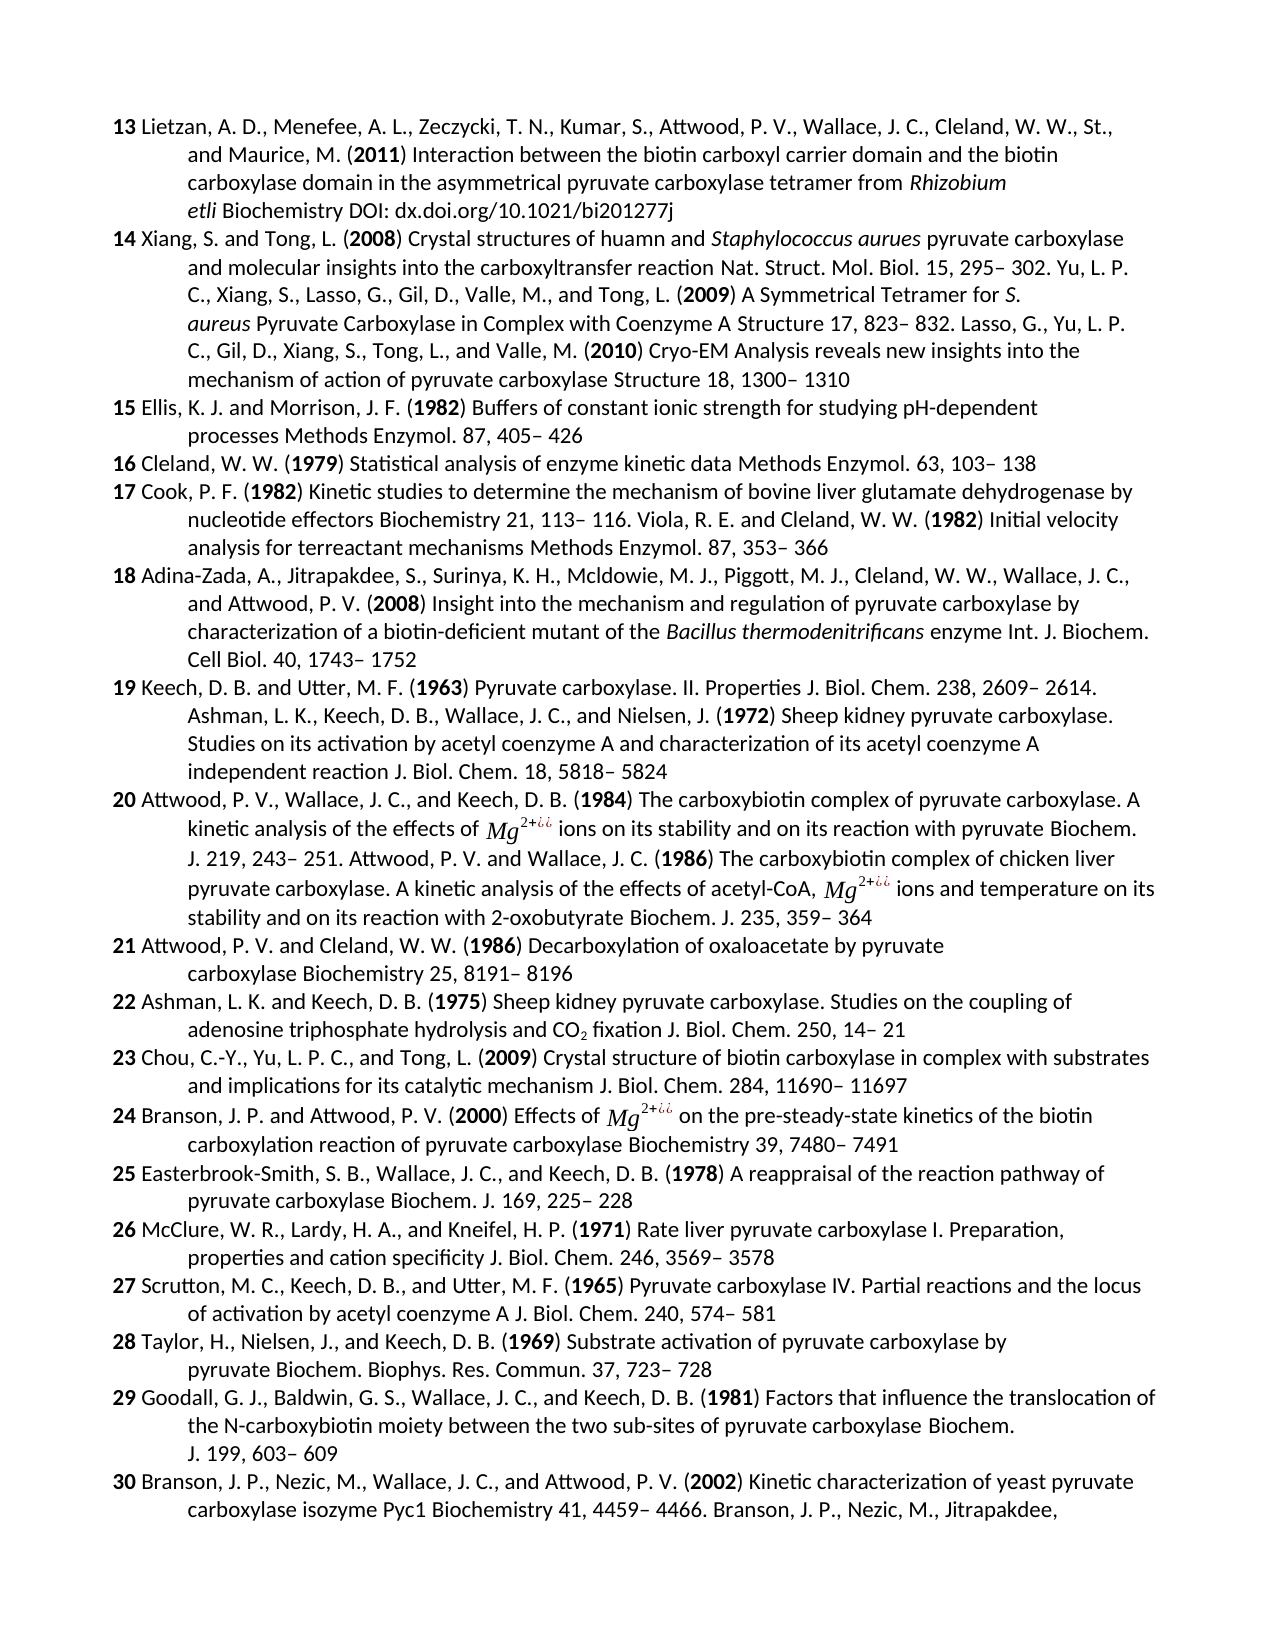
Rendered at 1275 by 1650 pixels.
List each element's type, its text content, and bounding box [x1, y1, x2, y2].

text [112, 1467, 1162, 1523]
text 21 Attwood, P. V. and Cleland, W. W. (1986) Decarboxylation of oxaloacetate by pyruvate carboxylase Biochemistry 25, 8191– 8196 [112, 931, 1162, 987]
text 26 McClure, W. R., Lardy, H. A., and Kneifel, H. P. (1971) Rate liver pyruvate carboxylase I. Preparation, properties and cation specificity J. Biol. Chem. 246, 3569– 3578 [112, 1215, 1162, 1271]
text 25 Easterbrook-Smith, S. B., Wallace, J. C., and Keech, D. B. (1978) A reappraisal of the reaction pathway of pyruvate carboxylase Biochem. J. 169, 225– 228 [112, 1159, 1162, 1215]
text 29 Goodall, G. J., Baldwin, G. S., Wallace, J. C., and Keech, D. B. (1981) Factors that influence the translocation of the N-carboxybiotin moiety between the two sub-sites of pyruvate carboxylase Biochem. J. 199, 603– 609 [112, 1383, 1162, 1467]
text 13 Lietzan, A. D., Menefee, A. L., Zeczycki, T. N., Kumar, S., Attwood, P. V., Wallace, J. C., Cleland, W. W., St., and Maurice, M. (2011) Interaction between the biotin carboxyl carrier domain and the biotin carboxylase domain in the asymmetrical pyruvate carboxylase tetramer from Rhizobium etli Biochemistry DOI: dx.doi.org/10.1021/bi201277j [112, 112, 1162, 224]
text 27 Scrutton, M. C., Keech, D. B., and Utter, M. F. (1965) Pyruvate carboxylase IV. Partial reactions and the locus of activation by acetyl coenzyme A J. Biol. Chem. 240, 574– 581 [112, 1271, 1162, 1327]
text 24 Branson, J. P. and Attwood, P. V. (2000) Effects of on the pre-steady-state kinetics of the biotin carboxylation reaction of pyruvate carboxylase Biochemistry 39, 7480– 7491 [112, 1099, 1162, 1159]
text 15 Ellis, K. J. and Morrison, J. F. (1982) Buffers of constant ionic strength for studying pH-dependent processes Methods Enzymol. 87, 405– 426 [112, 393, 1162, 449]
text 20 Attwood, P. V., Wallace, J. C., and Keech, D. B. (1984) The carboxybiotin complex of pyruvate carboxylase. A kinetic analysis of the effects of ions on its stability and on its reaction with pyruvate Biochem. J. 219, 243– 251. Attwood, P. V. and Wallace, J. C. (1986) The carboxybiotin complex of chicken liver pyruvate carboxylase. A kinetic analysis of the effects of acetyl-CoA, ions and temperature on its stability and on its reaction with 2-oxobutyrate Biochem. J. 235, 359– 364 [112, 785, 1162, 931]
text 14 Xiang, S. and Tong, L. (2008) Crystal structures of huamn and Staphylococcus aurues pyruvate carboxylase and molecular insights into the carboxyltransfer reaction Nat. Struct. Mol. Biol. 15, 295– 302. Yu, L. P. C., Xiang, S., Lasso, G., Gil, D., Valle, M., and Tong, L. (2009) A Symmetrical Tetramer for S. aureus Pyruvate Carboxylase in Complex with Coenzyme A Structure 17, 823– 832. Lasso, G., Yu, L. P. C., Gil, D., Xiang, S., Tong, L., and Valle, M. (2010) Cryo-EM Analysis reveals new insights into the mechanism of action of pyruvate carboxylase Structure 18, 1300– 1310 [112, 224, 1162, 393]
text 17 Cook, P. F. (1982) Kinetic studies to determine the mechanism of bovine liver glutamate dehydrogenase by nucleotide effectors Biochemistry 21, 113– 116. Viola, R. E. and Cleland, W. W. (1982) Initial velocity analysis for terreactant mechanisms Methods Enzymol. 87, 353– 366 [112, 477, 1162, 561]
text 16 Cleland, W. W. (1979) Statistical analysis of enzyme kinetic data Methods Enzymol. 63, 103– 138 [112, 449, 1162, 477]
text 19 Keech, D. B. and Utter, M. F. (1963) Pyruvate carboxylase. II. Properties J. Biol. Chem. 238, 2609– 2614. Ashman, L. K., Keech, D. B., Wallace, J. C., and Nielsen, J. (1972) Sheep kidney pyruvate carboxylase. Studies on its activation by acetyl coenzyme A and characterization of its acetyl coenzyme A independent reaction J. Biol. Chem. 18, 5818– 5824 [112, 673, 1162, 785]
text 28 Taylor, H., Nielsen, J., and Keech, D. B. (1969) Substrate activation of pyruvate carboxylase by pyruvate Biochem. Biophys. Res. Commun. 37, 723– 728 [112, 1327, 1162, 1383]
text 22 Ashman, L. K. and Keech, D. B. (1975) Sheep kidney pyruvate carboxylase. Studies on the coupling of adenosine triphosphate hydrolysis and CO2 fixation J. Biol. Chem. 250, 14– 21 [112, 987, 1162, 1043]
text 23 Chou, C.-Y., Yu, L. P. C., and Tong, L. (2009) Crystal structure of biotin carboxylase in complex with substrates and implications for its catalytic mechanism J. Biol. Chem. 284, 11690– 11697 [112, 1043, 1162, 1099]
text 18 Adina-Zada, A., Jitrapakdee, S., Surinya, K. H., Mcldowie, M. J., Piggott, M. J., Cleland, W. W., Wallace, J. C., and Attwood, P. V. (2008) Insight into the mechanism and regulation of pyruvate carboxylase by characterization of a biotin-deficient mutant of the Bacillus thermodenitrificans enzyme Int. J. Biochem. Cell Biol. 40, 1743– 1752 [112, 561, 1162, 673]
